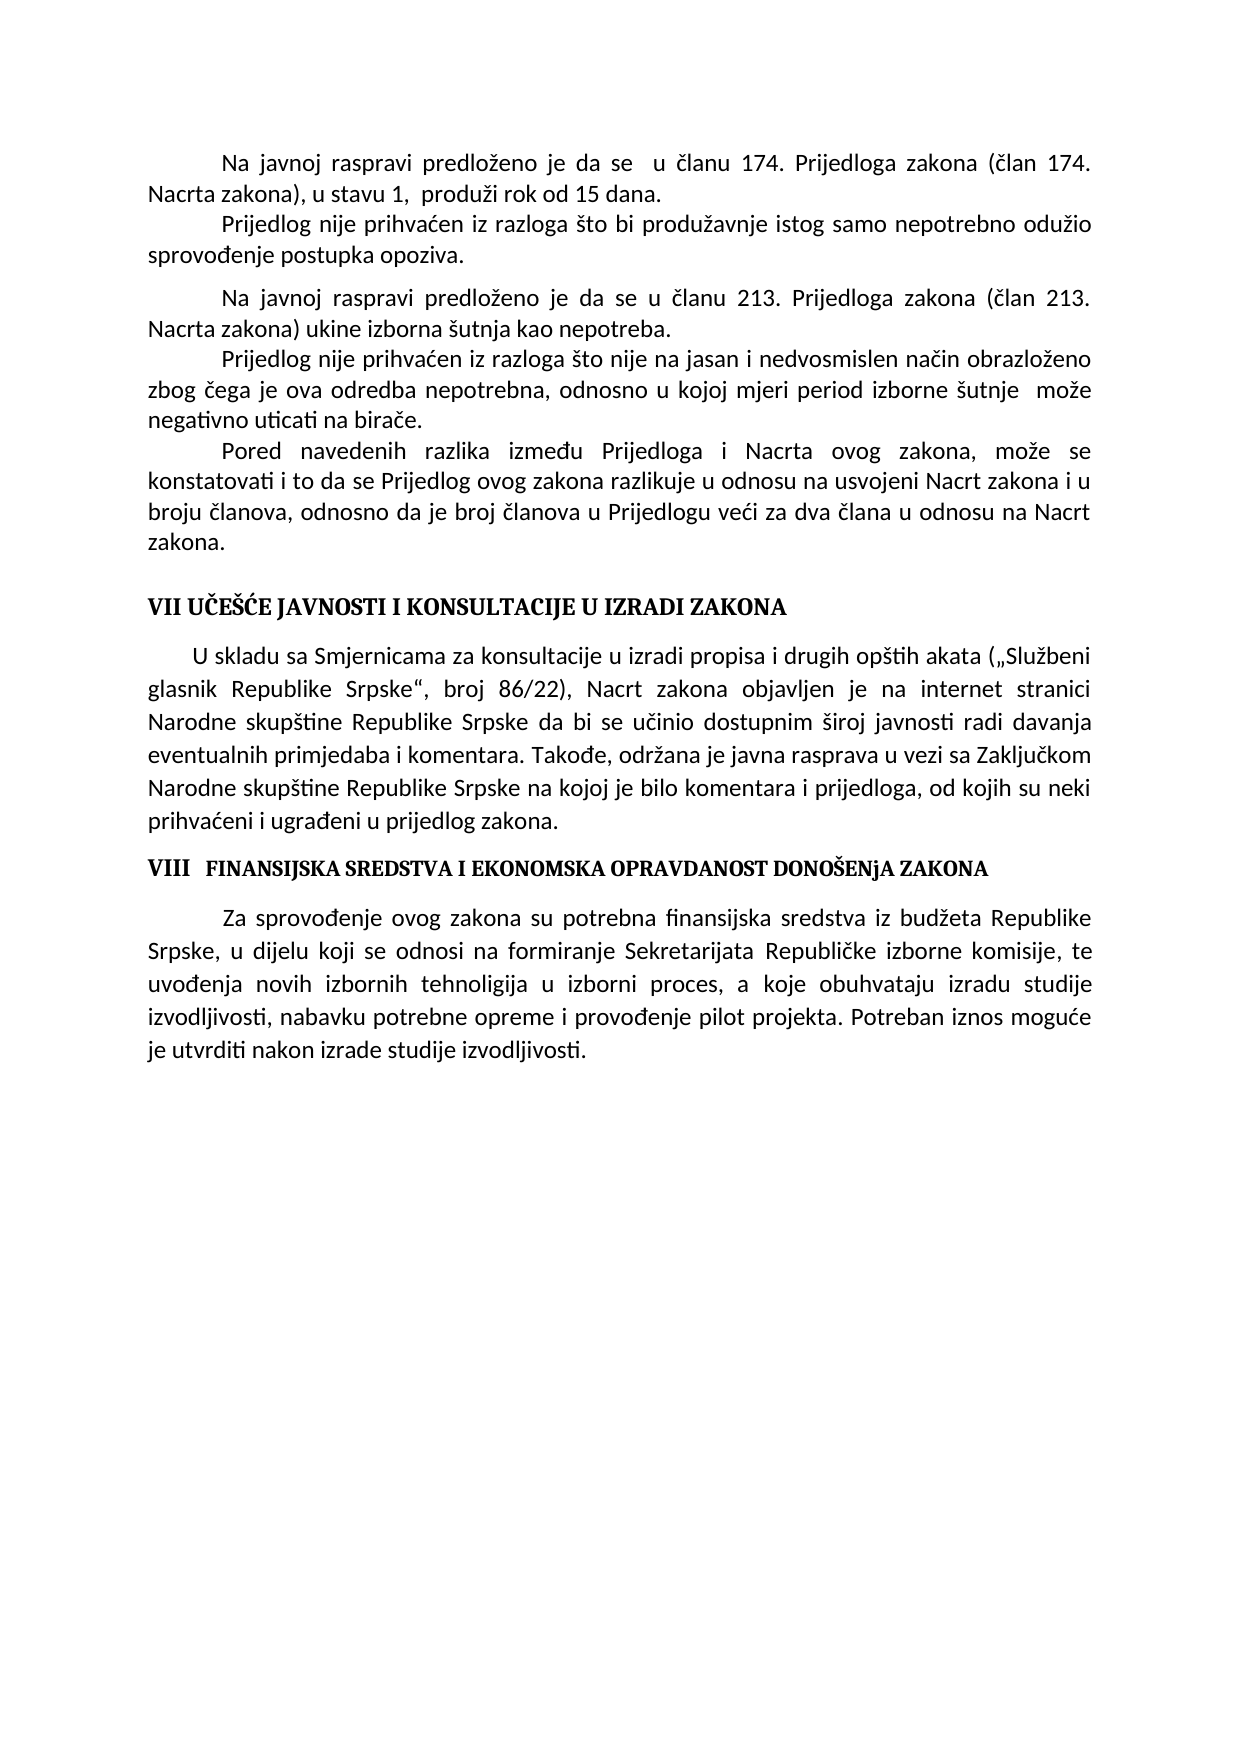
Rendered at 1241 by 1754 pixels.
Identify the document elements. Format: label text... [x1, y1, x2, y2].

text Za sprovođenje ovog zakona su potrebna finansijska sredstva iz budžeta Republike Srpske, u dijelu koji se odnosi na formiranje Sekretarijata Republičke izborne komisije, te uvođenja novih izbornih tehnoligija u izborni proces, a koje obuhvataju izradu studije izvodljivosti, nabavku potrebne opreme i provođenje pilot projekta. Potreban iznos moguće je utvrditi nakon izrade studije izvodljivosti. [148, 902, 1093, 1064]
text Pored navedenih razlika između Prijedloga i Nacrta ovog zakona, može se konstatovati i to da se Prijedlog ovog zakona razlikuje u odnosu na usvojeni Nacrt zakona i u broju članova, odnosno da je broj članova u Prijedlogu veći za dva člana u odnosu na Nacrt zakona. [148, 435, 1093, 557]
text Prijedlog nije prihvaćen iz razloga što nije na jasan i nedvosmislen način obrazloženo zbog čega je ova odredba nepotrebna, odnosno u kojoj mjeri period izborne šutnje može negativno uticati na birače. [148, 343, 1093, 435]
text Na javnoj raspravi predloženo je da se u članu 174. Prijedloga zakona (član 174. Nacrta zakona), u stavu 1, produži rok od 15 dana. [148, 148, 1093, 209]
text VIII FINANSIJSKA SREDSTVA I EKONOMSKA OPRAVDANOST DONOŠENjA ZAKONA [148, 854, 1093, 883]
text VII UČEŠĆE JAVNOSTI I KONSULTACIJE U IZRADI ZAKONA [148, 592, 1093, 621]
text Prijedlog nije prihvaćen iz razloga što bi produžavnje istog samo nepotrebno odužio sprovođenje postupka opoziva. [148, 209, 1093, 270]
text Na javnoj raspravi predloženo je da se u članu 213. Prijedloga zakona (član 213. Nacrta zakona) ukine izborna šutnja kao nepotreba. [148, 282, 1093, 343]
text U skladu sa Smjernicama za konsultacije u izradi propisa i drugih opštih akata („Službeni glasnik Republike Srpske“, broj 86/22), Nacrt zakona objavljen je na internet stranici Narodne skupštine Republike Srpske da bi se učinio dostupnim široj javnosti radi davanja eventualnih primjedaba i komentara. Takođe, održana je javna rasprava u vezi sa Zaključkom Narodne skupštine Republike Srpske na kojoj je bilo komentara i prijedloga, od kojih su neki prihvaćeni i ugrađeni u prijedlog zakona. [148, 640, 1093, 835]
